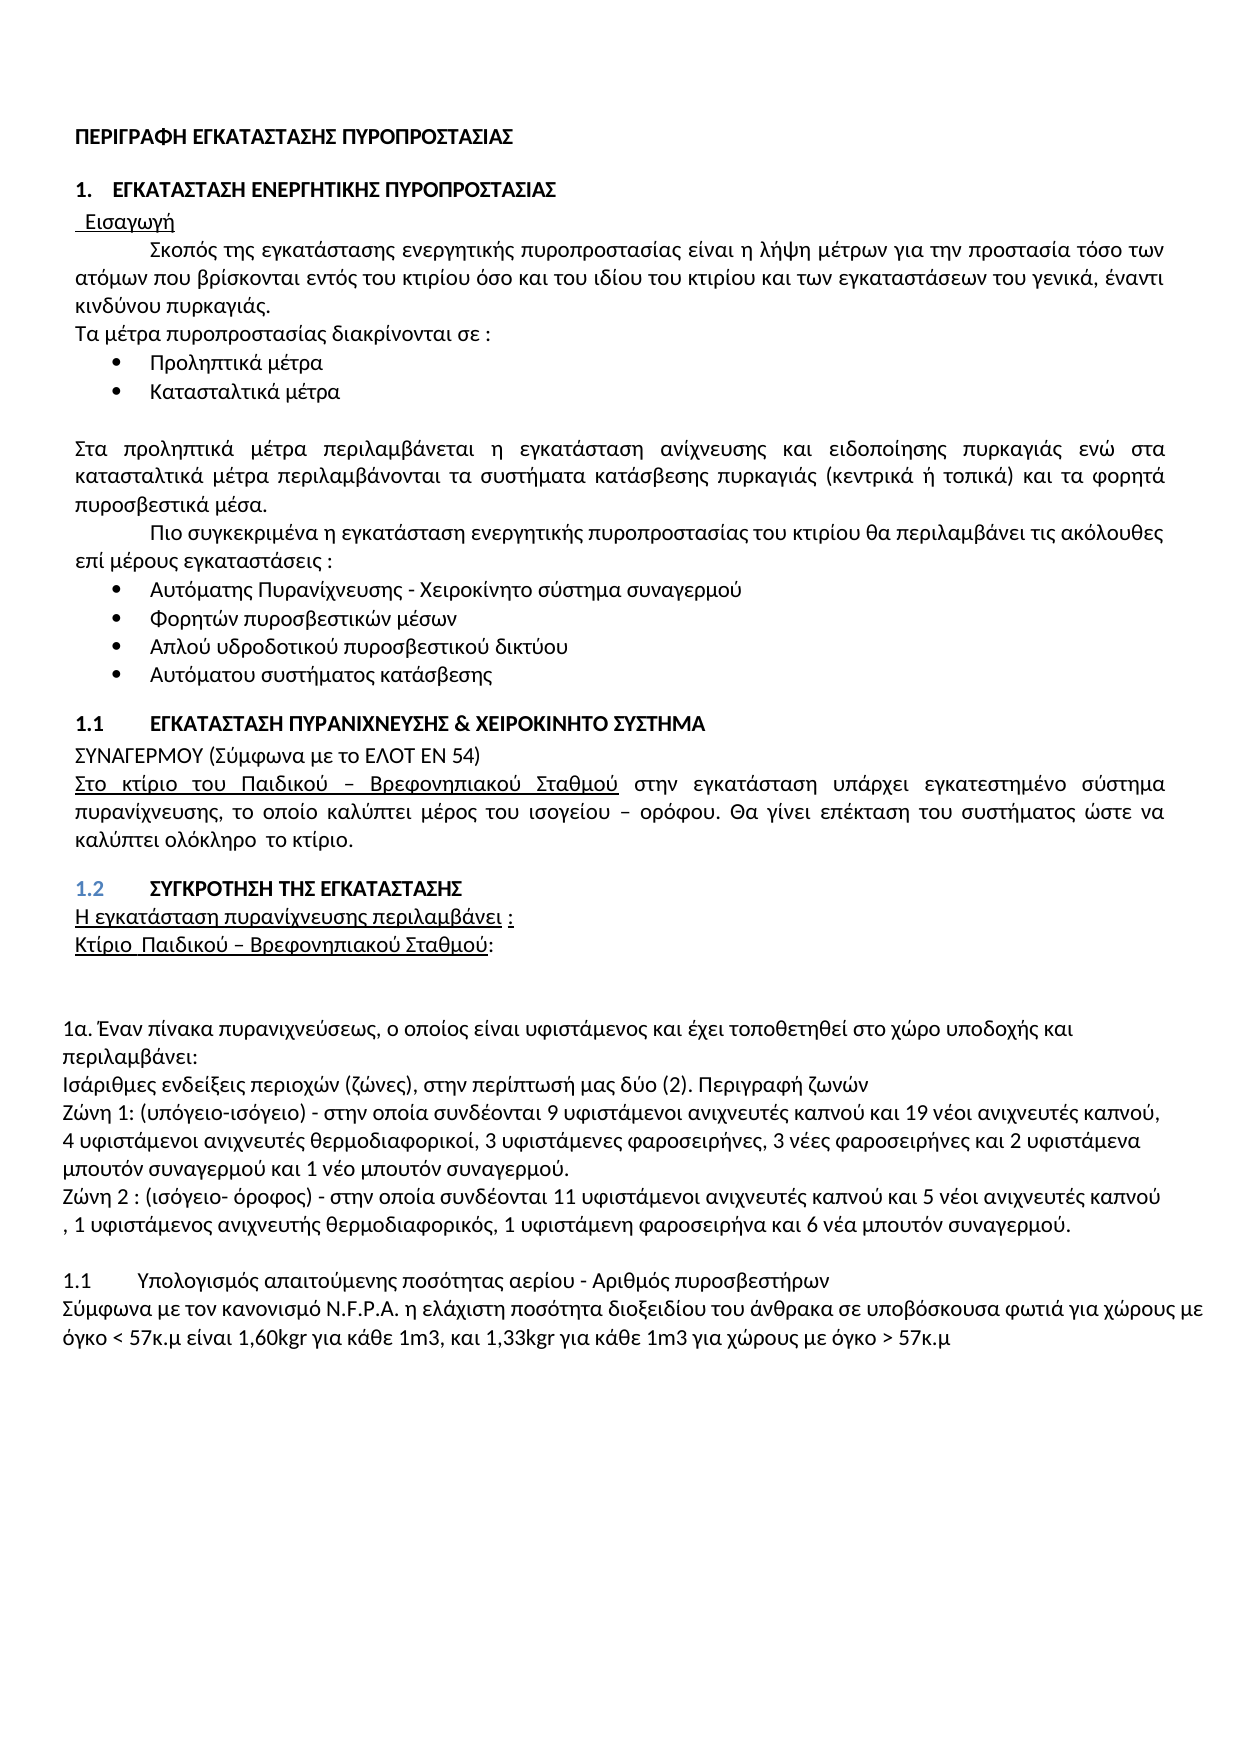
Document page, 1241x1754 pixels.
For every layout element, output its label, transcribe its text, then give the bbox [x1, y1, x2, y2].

text Ισάριθμες ενδείξεις περιοχών (ζώνες), στην περίπτωσή μας δύο (2). Περιγραφή ζωνών [62, 1070, 1207, 1098]
list Απλού υδροδοτικού πυροσβεστικού δικτύου [112, 632, 1207, 660]
text Ζώνη 2 : (ισόγειο- όροφος) - στην οποία συνδέονται 11 υφιστάμενοι ανιχνευτές καπνού και 5 νέοι ανιχνευτές καπνού [62, 1182, 1207, 1211]
text Σκοπός της εγκατάστασης ενεργητικής πυροπροστασίας είναι η λήψη μέτρων για την προστασία τόσο των ατόμων που βρίσκονται εντός του κτιρίου όσο και του ιδίου του κτιρίου και των εγκαταστάσεων του γενικά, έναντι κινδύνου πυρκαγιάς. [75, 235, 1166, 319]
list Αυτόματου συστήματος κατάσβεσης [112, 660, 1207, 688]
text 1.1 Υπολογισμός απαιτούμενης ποσότητας αερίου - Αριθμός πυροσβεστήρων [62, 1267, 1207, 1294]
text ΣΥΝΑΓΕΡΜΟΥ (Σύμφωνα με το ΕΛΟΤ ΕΝ 54) [75, 741, 1207, 769]
text Στα προληπτικά μέτρα περιλαμβάνεται η εγκατάσταση ανίχνευσης και ειδοποίησης πυρκαγιάς ενώ στα κατασταλτικά μέτρα περιλαμβάνονται τα συστήματα κατάσβεσης πυρκαγιάς (κεντρικά ή τοπικά) και τα φορητά πυροσβεστικά μέσα. [75, 434, 1166, 518]
subtitle ΣΥΓΚΡΟΤΗΣΗ ΤΗΣ ΕΓΚΑΤΑΣΤΑΣΗΣ [75, 874, 1207, 902]
text Ζώνη 1: (υπόγειο-ισόγειο) - στην οποία συνδέονται 9 υφιστάμενοι ανιχνευτές καπνού και 19 νέοι ανιχνευτές καπνού, [62, 1098, 1207, 1126]
list Προληπτικά μέτρα [112, 347, 1207, 377]
text Σύμφωνα με τον κανονισμό N.F.P.A. η ελάχιστη ποσότητα διοξειδίου του άνθρακα σε υποβόσκουσα φωτιά για χώρους με όγκο < 57κ.μ είναι 1,60kgr για κάθε 1m3, και 1,33kgr για κάθε 1m3 για χώρους με όγκο > 57κ.μ [62, 1294, 1207, 1351]
subtitle ΕΓΚΑΤΑΣΤΑΣΗ ΠΥΡΑΝΙΧΝΕΥΣΗΣ & ΧΕΙΡΟΚΙΝΗΤΟ ΣΥΣΤΗΜΑ [75, 709, 1207, 737]
list Κατασταλτικά μέτρα [112, 377, 1207, 406]
text 4 υφιστάμενοι ανιχνευτές θερμοδιαφορικοί, 3 υφιστάμενες φαροσειρήνες, 3 νέες φαροσειρήνες και 2 υφιστάμενα μπουτόν συναγερμού και 1 νέο μπουτόν συναγερμού. [62, 1126, 1207, 1182]
text Πιο συγκεκριμένα η εγκατάσταση ενεργητικής πυροπροστασίας του κτιρίου θα περιλαμβάνει τις ακόλουθες επί μέρους εγκαταστάσεις : [75, 518, 1166, 574]
text Τα μέτρα πυροπροστασίας διακρίνονται σε : [75, 319, 1207, 347]
text Εισαγωγή [75, 207, 1207, 235]
text Στο κτίριο του Παιδικού – Βρεφονηπιακού Σταθμού στην εγκατάσταση υπάρχει εγκατεστημένο σύστημα πυρανίχνευσης, το οποίο καλύπτει μέρος του ισογείου – ορόφου. Θα γίνει επέκταση του συστήματος ώστε να καλύπτει ολόκληρο το κτίριο. [75, 769, 1166, 853]
text 1α. Έναν πίνακα πυρανιχνεύσεως, ο οποίος είναι υφιστάμενος και έχει τοποθετηθεί στο χώρο υποδοχής και περιλαμβάνει: [62, 1014, 1207, 1070]
subtitle ΠΕΡΙΓΡΑΦΗ ΕΓΚΑΤΑΣΤΑΣΗΣ ΠΥΡΟΠΡΟΣΤΑΣΙΑΣ [75, 122, 1207, 150]
list Αυτόματης Πυρανίχνευσης - Χειροκίνητο σύστημα συναγερμού [112, 574, 1207, 603]
text , 1 υφιστάμενος ανιχνευτής θερμοδιαφορικός, 1 υφιστάμενη φαροσειρήνα και 6 νέα μπουτόν συναγερμού. [62, 1211, 1207, 1238]
list ΕΓΚΑΤΑΣΤΑΣΗ ΕΝΕΡΓΗΤΙΚΗΣ ΠΥΡΟΠΡΟΣΤΑΣΙΑΣ [75, 175, 1207, 203]
text Η εγκατάσταση πυρανίχνευσης περιλαμβάνει : Κτίριο Παιδικού – Βρεφονηπιακού Σταθμού: [75, 902, 549, 958]
list Φορητών πυροσβεστικών μέσων [112, 603, 1207, 632]
